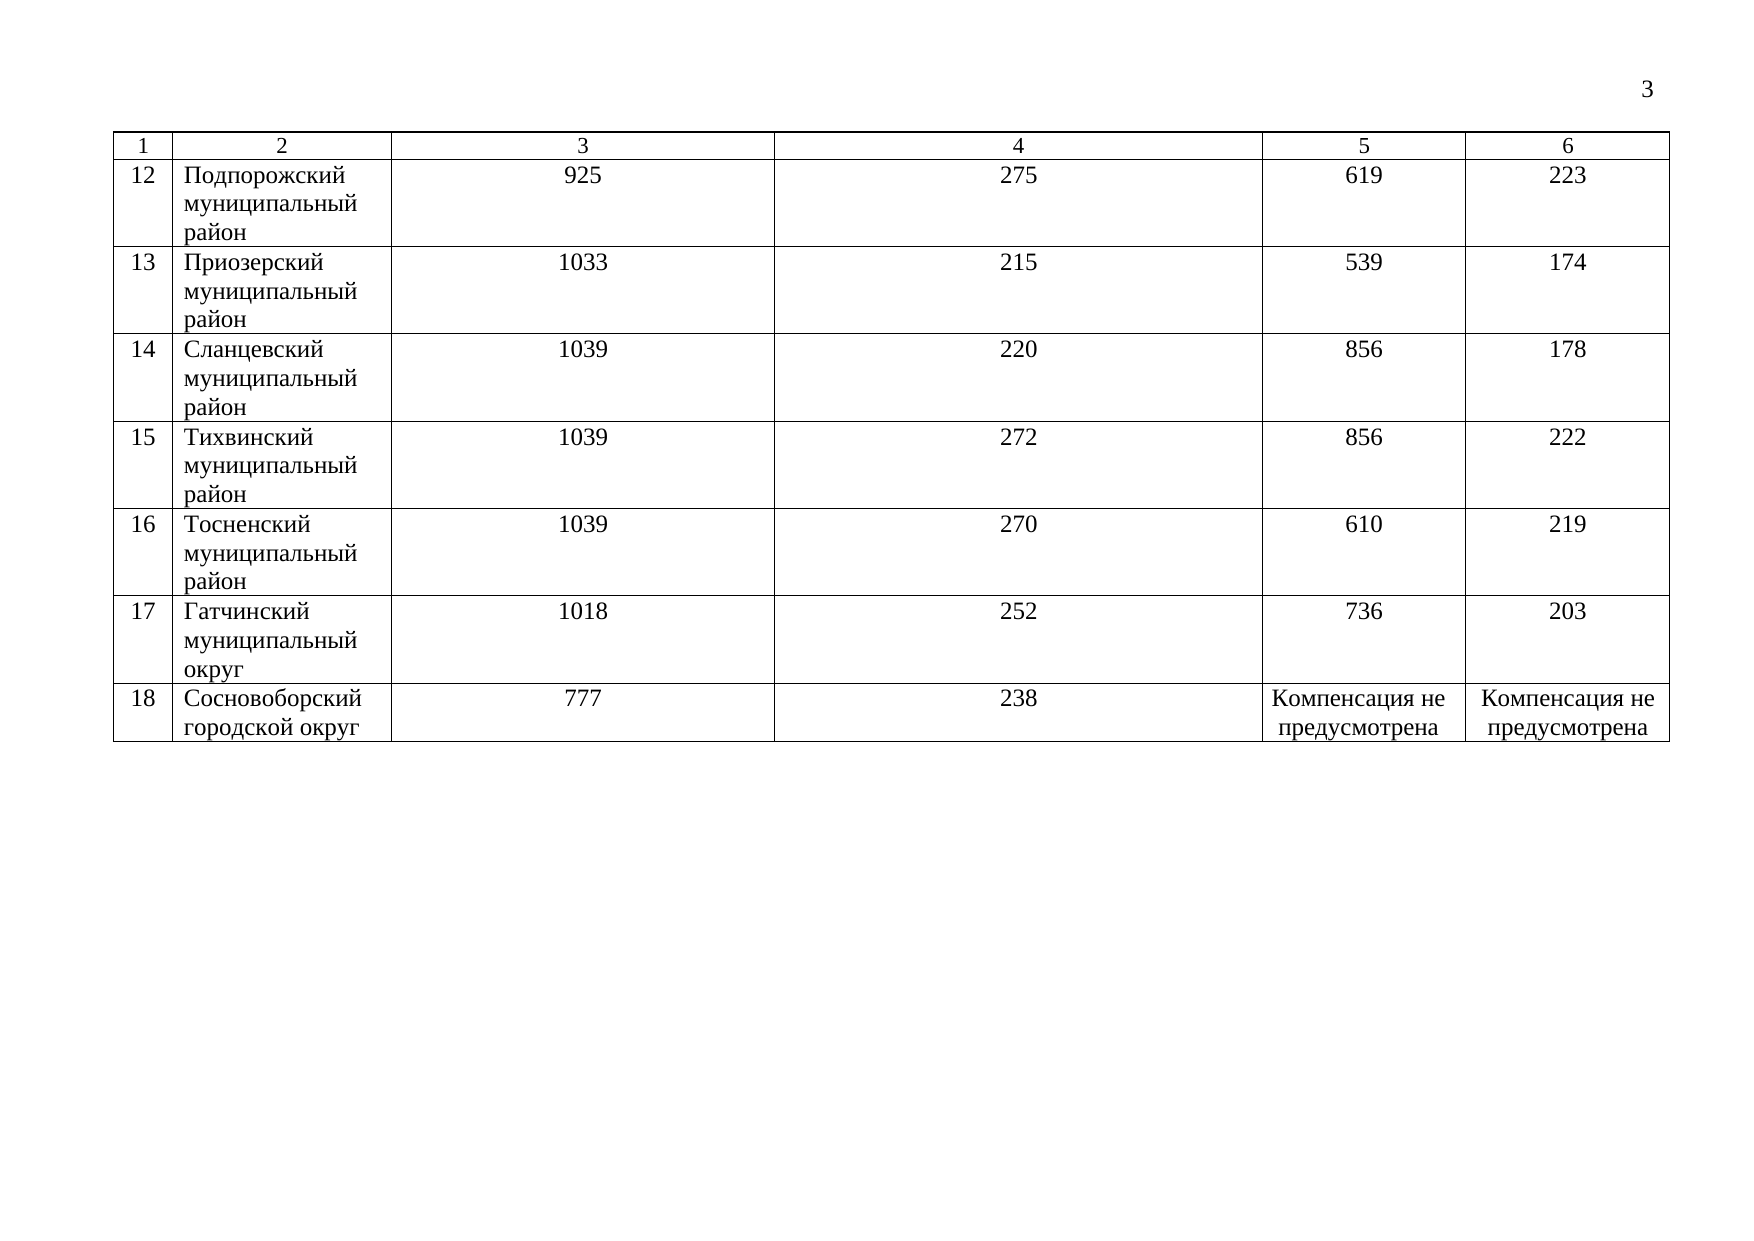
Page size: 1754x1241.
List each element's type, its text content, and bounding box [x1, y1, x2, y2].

table_header 2 [173, 133, 391, 159]
table_cell 16 [114, 509, 172, 595]
table_cell 215 [775, 247, 1262, 333]
table_cell 15 [114, 422, 172, 508]
table_cell Компенсация не предусмотрена [1263, 684, 1465, 741]
table_cell 539 [1263, 247, 1465, 333]
table_header 1 [114, 133, 172, 159]
table_cell 777 [392, 684, 774, 741]
table_cell 856 [1263, 422, 1465, 508]
table_cell Тосненский муниципальный район [173, 509, 391, 595]
table_cell Компенсация не предусмотрена [1466, 684, 1669, 741]
table_header 3 [392, 133, 774, 159]
table_cell 220 [775, 334, 1262, 421]
table_cell Сосновоборский городской округ [173, 684, 391, 741]
table_cell Гатчинский муниципальный округ [173, 596, 391, 682]
table_cell Сланцевский муниципальный район [173, 334, 391, 421]
table_cell Приозерский муниципальный район [173, 247, 391, 333]
table_cell 13 [114, 247, 172, 333]
table_cell Подпорожский муниципальный район [173, 160, 391, 246]
table_cell 18 [114, 684, 172, 741]
table_cell 610 [1263, 509, 1465, 595]
table_cell 178 [1466, 334, 1669, 421]
table_cell Тихвинский муниципальный район [173, 422, 391, 508]
table_cell 14 [114, 334, 172, 421]
table_cell 1039 [392, 422, 774, 508]
table_cell 736 [1263, 596, 1465, 682]
table_cell 12 [114, 160, 172, 246]
table_cell 856 [1263, 334, 1465, 421]
table_cell 1033 [392, 247, 774, 333]
table_cell 223 [1466, 160, 1669, 246]
table_cell 174 [1466, 247, 1669, 333]
table_cell 238 [775, 684, 1262, 741]
table_cell 619 [1263, 160, 1465, 246]
table_header 4 [775, 133, 1262, 159]
table_cell 219 [1466, 509, 1669, 595]
table_cell 272 [775, 422, 1262, 508]
table_cell 1039 [392, 334, 774, 421]
table_cell 270 [775, 509, 1262, 595]
table_cell 1039 [392, 509, 774, 595]
table_cell 275 [775, 160, 1262, 246]
table_cell 203 [1466, 596, 1669, 682]
table_cell 222 [1466, 422, 1669, 508]
table_cell 925 [392, 160, 774, 246]
table_cell 252 [775, 596, 1262, 682]
table_cell 1018 [392, 596, 774, 682]
table_header 5 [1263, 133, 1465, 159]
table_header 6 [1466, 133, 1669, 159]
table_cell 17 [114, 596, 172, 682]
